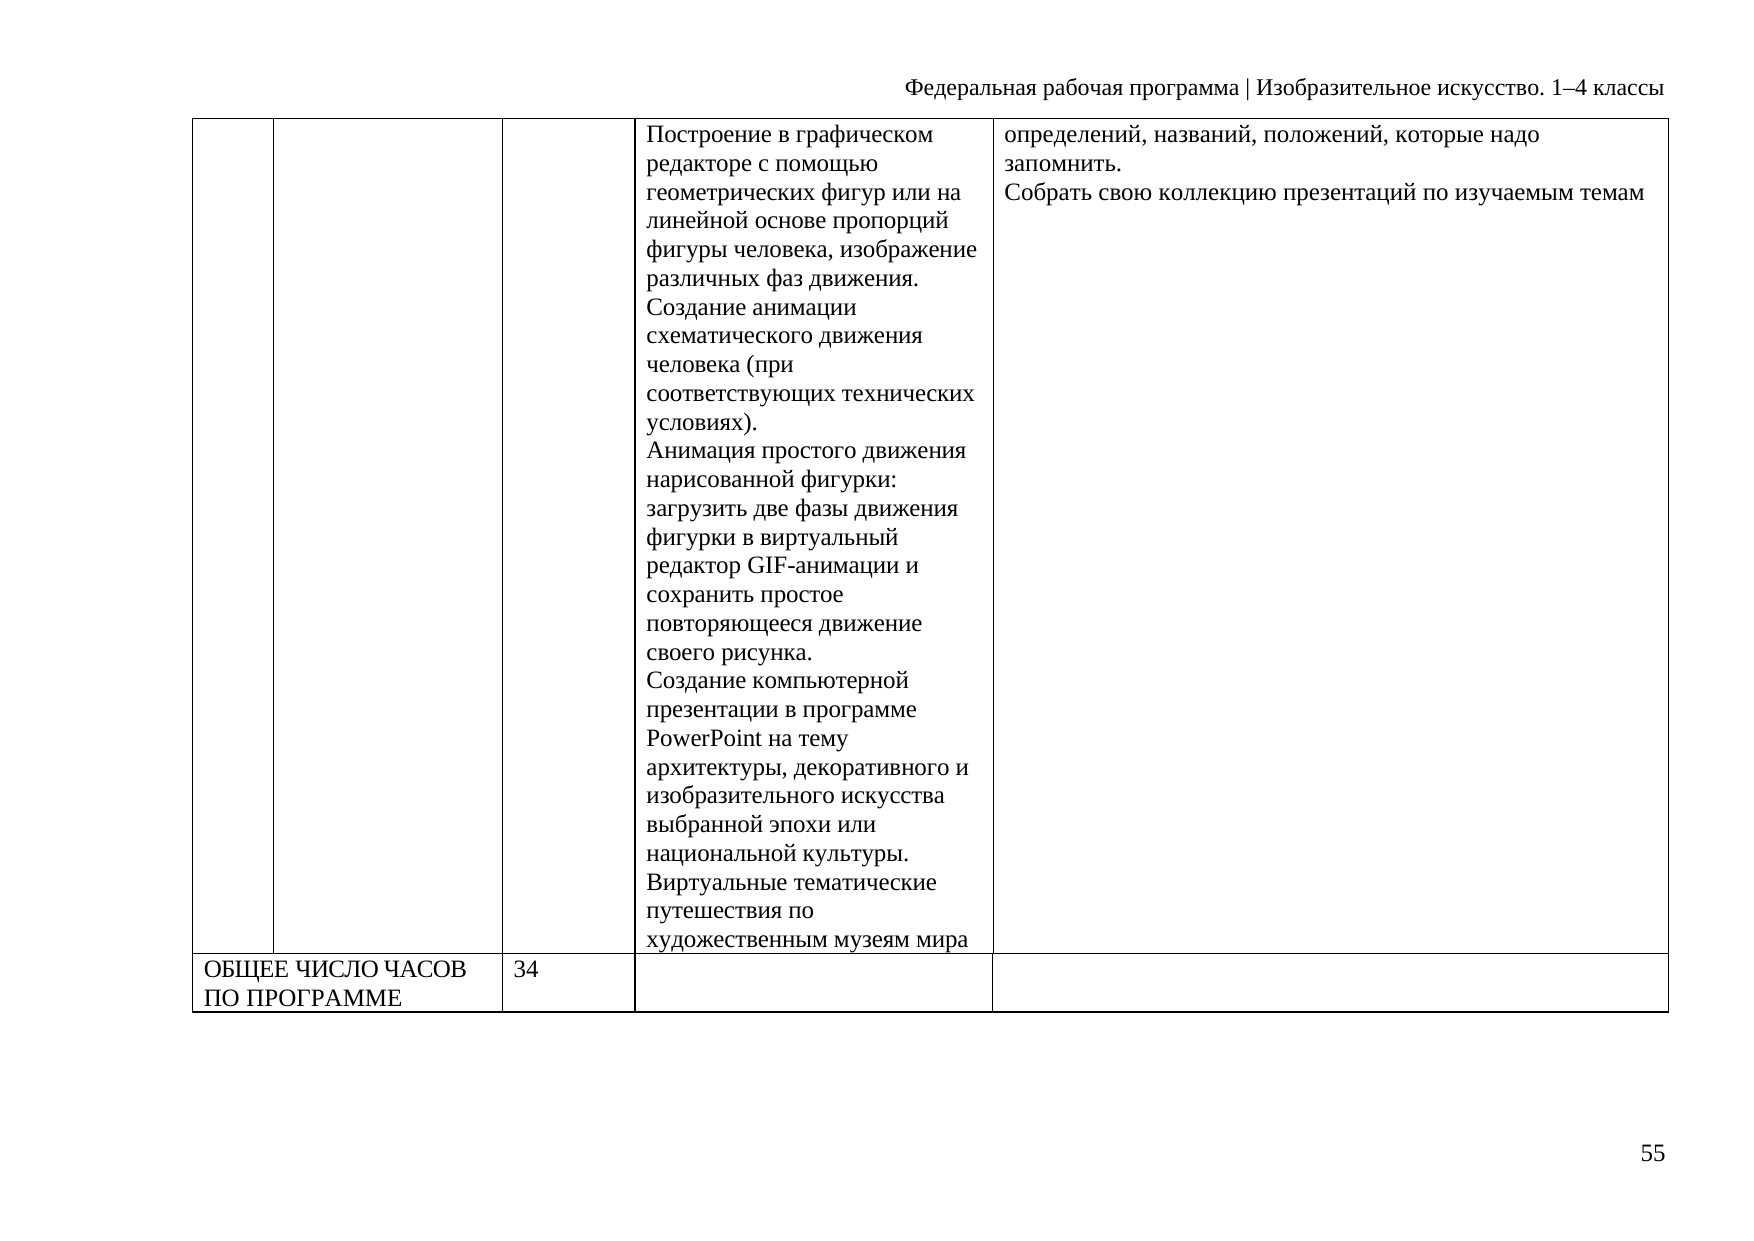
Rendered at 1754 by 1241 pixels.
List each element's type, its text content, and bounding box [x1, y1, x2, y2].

table_cell [993, 954, 1668, 1011]
table_cell ОБЩЕЕ ЧИСЛО ЧАСОВ ПО ПРОГРАММЕ [193, 954, 502, 1011]
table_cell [994, 119, 1668, 953]
table_cell 34 [503, 954, 634, 1011]
table_cell [636, 954, 992, 1011]
table_cell 7 [193, 119, 273, 953]
table_cell 7 [503, 119, 634, 953]
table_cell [274, 119, 502, 953]
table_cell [636, 119, 993, 953]
